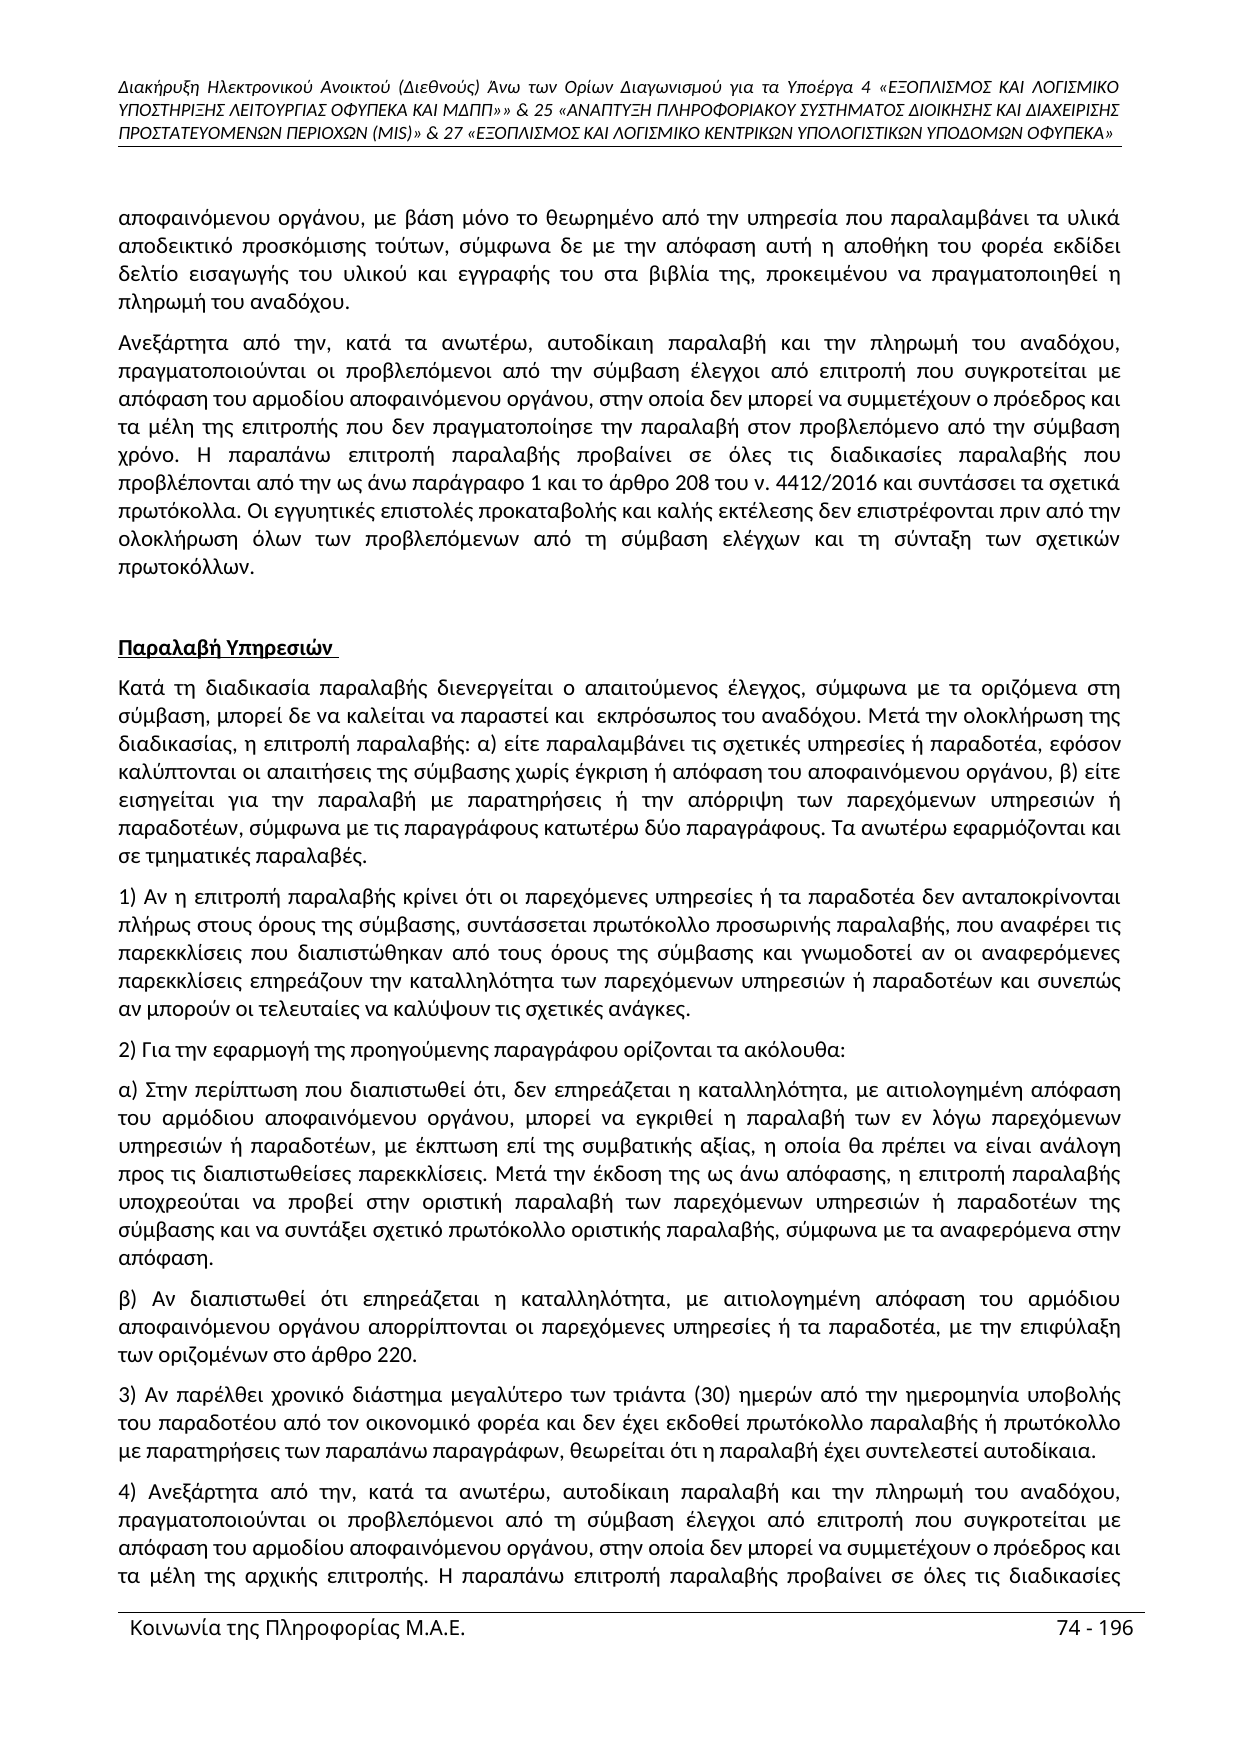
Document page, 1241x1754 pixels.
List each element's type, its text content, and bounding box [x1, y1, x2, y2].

text α) Στην περίπτωση που διαπιστωθεί ότι, δεν επηρεάζεται η καταλληλότητα, με αιτιολογημένη απόφαση του αρμόδιου αποφαινόμενου οργάνου, μπορεί να εγκριθεί η παραλαβή των εν λόγω παρεχόμενων υπηρεσιών ή παραδοτέων, με έκπτωση επί της συμβατικής αξίας, η οποία θα πρέπει να είναι ανάλογη προς τις διαπιστωθείσες παρεκκλίσεις. Μετά την έκδοση της ως άνω απόφασης, η επιτροπή παραλαβής υποχρεούται να προβεί στην οριστική παραλαβή των παρεχόμενων υπηρεσιών ή παραδοτέων της σύμβασης και να συντάξει σχετικό πρωτόκολλο οριστικής παραλαβής, σύμφωνα με τα αναφερόμενα στην απόφαση. [118, 1075, 1122, 1271]
text β) Αν διαπιστωθεί ότι επηρεάζεται η καταλληλότητα, με αιτιολογημένη απόφαση του αρμόδιου αποφαινόμενου οργάνου απορρίπτονται οι παρεχόμενες υπηρεσίες ή τα παραδοτέα, με την επιφύλαξη των οριζομένων στο άρθρο 220. [118, 1284, 1122, 1368]
text 2) Για την εφαρμογή της προηγούμενης παραγράφου ορίζονται τα ακόλουθα: [118, 1035, 1122, 1063]
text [118, 203, 1122, 315]
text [118, 1477, 1122, 1589]
text Παραλαβή Υπηρεσιών [118, 633, 1122, 661]
text 1) Αν η επιτροπή παραλαβής κρίνει ότι οι παρεχόμενες υπηρεσίες ή τα παραδοτέα δεν ανταποκρίνονται πλήρως στους όρους της σύμβασης, συντάσσεται πρωτόκολλο προσωρινής παραλαβής, που αναφέρει τις παρεκκλίσεις που διαπιστώθηκαν από τους όρους της σύμβασης και γνωμοδοτεί αν οι αναφερόμενες παρεκκλίσεις επηρεάζουν την καταλληλότητα των παρεχόμενων υπηρεσιών ή παραδοτέων και συνεπώς αν μπορούν οι τελευταίες να καλύψουν τις σχετικές ανάγκες. [118, 882, 1122, 1022]
text Κατά τη διαδικασία παραλαβής διενεργείται ο απαιτούμενος έλεγχος, σύμφωνα με τα οριζόμενα στη σύμβαση, μπορεί δε να καλείται να παραστεί και εκπρόσωπος του αναδόχου. Μετά την ολοκλήρωση της διαδικασίας, η επιτροπή παραλαβής: α) είτε παραλαμβάνει τις σχετικές υπηρεσίες ή παραδοτέα, εφόσον καλύπτονται οι απαιτήσεις της σύμβασης χωρίς έγκριση ή απόφαση του αποφαινόμενου οργάνου, β) είτε εισηγείται για την παραλαβή με παρατηρήσεις ή την απόρριψη των παρεχόμενων υπηρεσιών ή παραδοτέων, σύμφωνα με τις παραγράφους κατωτέρω δύο παραγράφους. Τα ανωτέρω εφαρμόζονται και σε τμηματικές παραλαβές. [118, 673, 1122, 869]
text Ανεξάρτητα από την, κατά τα ανωτέρω, αυτοδίκαιη παραλαβή και την πληρωμή του αναδόχου, πραγματοποιούνται οι προβλεπόμενοι από την σύμβαση έλεγχοι από επιτροπή που συγκροτείται με απόφαση του αρμοδίου αποφαινόμενου οργάνου, στην οποία δεν μπορεί να συμμετέχουν ο πρόεδρος και τα μέλη της επιτροπής που δεν πραγματοποίησε την παραλαβή στον προβλεπόμενο από την σύμβαση χρόνο. Η παραπάνω επιτροπή παραλαβής προβαίνει σε όλες τις διαδικασίες παραλαβής που προβλέπονται από την ως άνω παράγραφο 1 και το άρθρο 208 του ν. 4412/2016 και συντάσσει τα σχετικά πρωτόκολλα. Οι εγγυητικές επιστολές προκαταβολής και καλής εκτέλεσης δεν επιστρέφονται πριν από την ολοκλήρωση όλων των προβλεπόμενων από τη σύμβαση ελέγχων και τη σύνταξη των σχετικών πρωτοκόλλων. [118, 328, 1122, 580]
text 3) Αν παρέλθει χρονικό διάστημα μεγαλύτερο των τριάντα (30) ημερών από την ημερομηνία υποβολής του παραδοτέου από τον οικονομικό φορέα και δεν έχει εκδοθεί πρωτόκολλο παραλαβής ή πρωτόκολλο με παρατηρήσεις των παραπάνω παραγράφων, θεωρείται ότι η παραλαβή έχει συντελεστεί αυτοδίκαια. [118, 1380, 1122, 1464]
